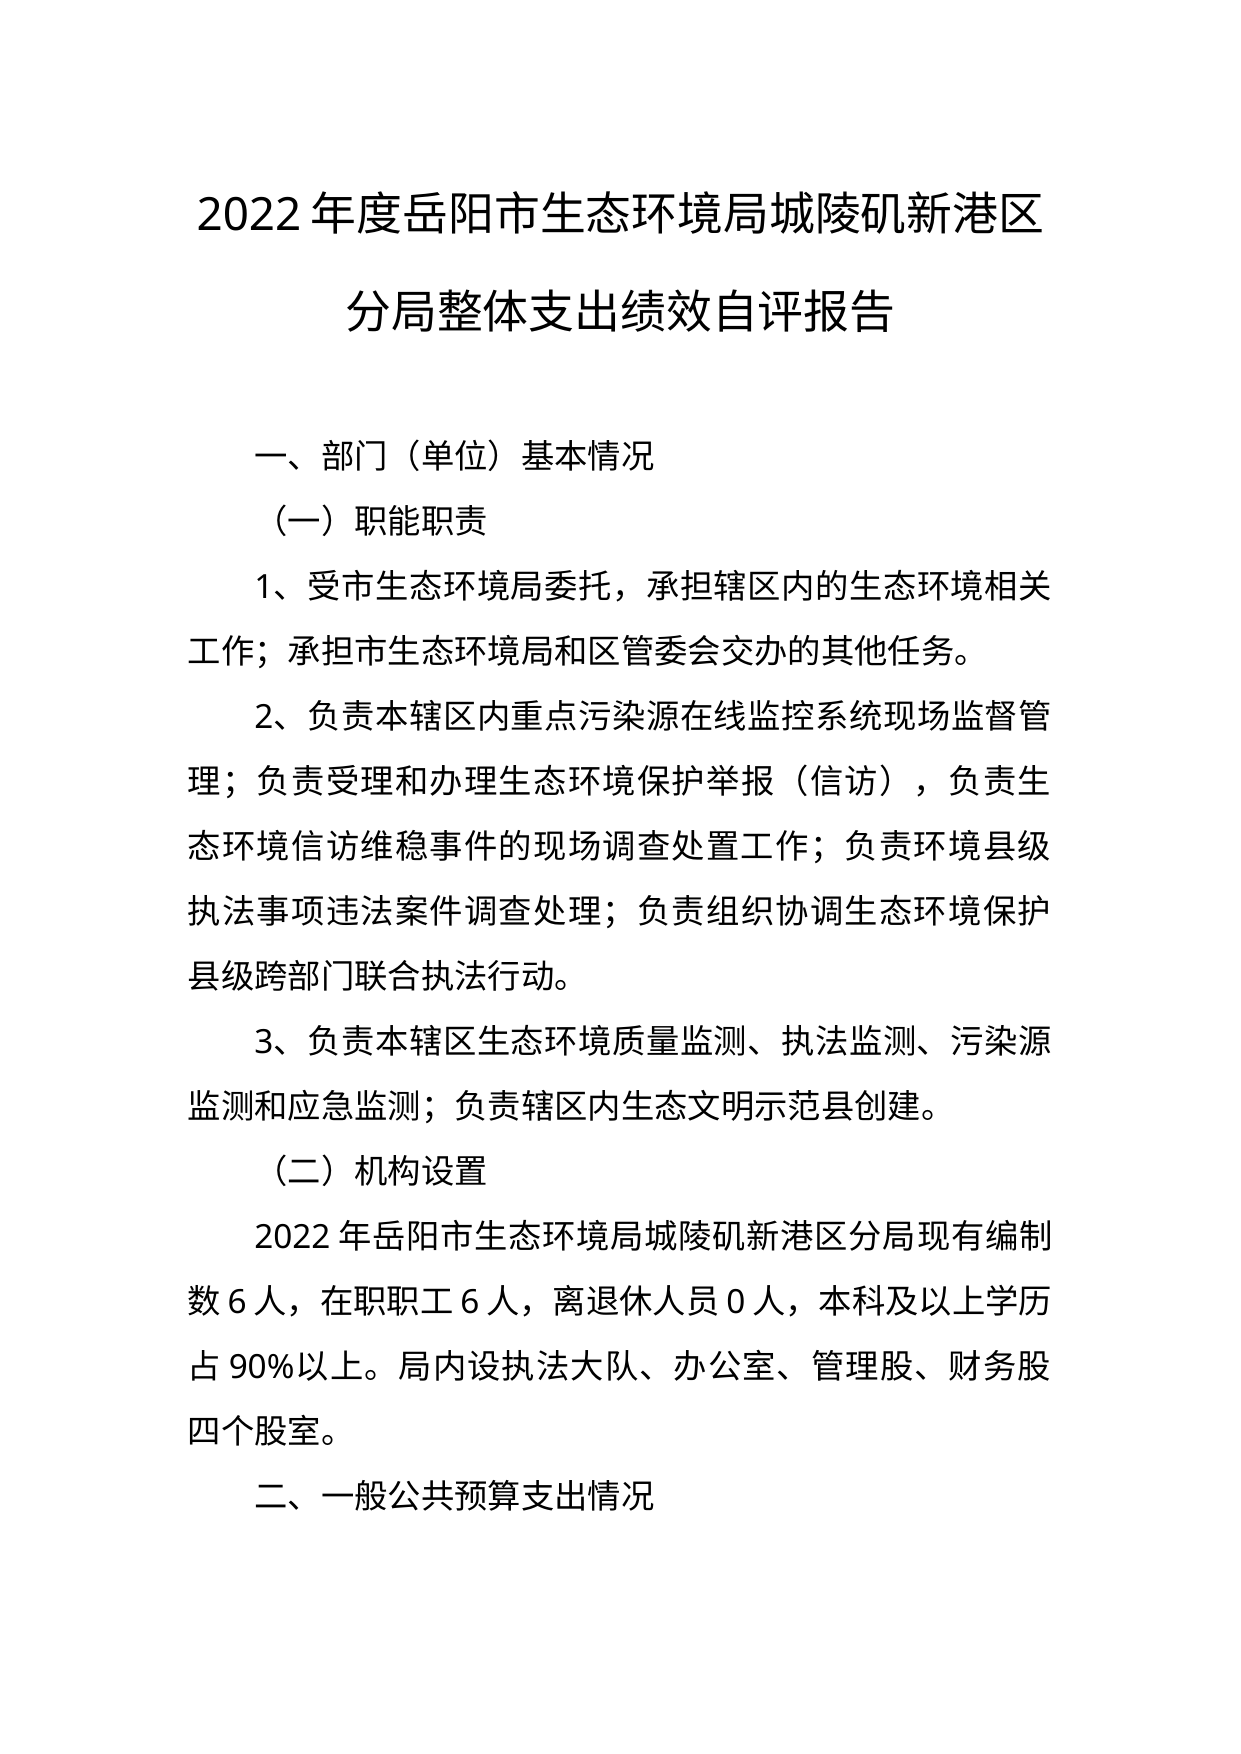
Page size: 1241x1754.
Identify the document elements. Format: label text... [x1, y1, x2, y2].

list 2022年岳阳市生态环境局城陵矶新港区分局现有编制数6人，在职职工6人，离退休人员0人，本科及以上学历占90%以上。局内设执法大队、办公室、管理股、财务股四个股室。 [187, 1202, 1053, 1462]
text 2022年度岳阳市生态环境局城陵矶新港区分局整体支出绩效自评报告 [187, 162, 1053, 357]
list 3、负责本辖区生态环境质量监测、执法监测、污染源监测和应急监测；负责辖区内生态文明示范县创建。 [187, 1007, 1053, 1137]
list 1、受市生态环境局委托，承担辖区内的生态环境相关工作；承担市生态环境局和区管委会交办的其他任务。 [187, 552, 1053, 682]
list 二、一般公共预算支出情况 [187, 1462, 1053, 1527]
list 部门（单位）基本情况 [187, 422, 1053, 487]
list （一）职能职责 [187, 487, 1053, 552]
list （二）机构设置 [187, 1137, 1053, 1202]
list 2、负责本辖区内重点污染源在线监控系统现场监督管理；负责受理和办理生态环境保护举报（信访），负责生态环境信访维稳事件的现场调查处置工作；负责环境县级执法事项违法案件调查处理；负责组织协调生态环境保护县级跨部门联合执法行动。 [187, 682, 1053, 1007]
